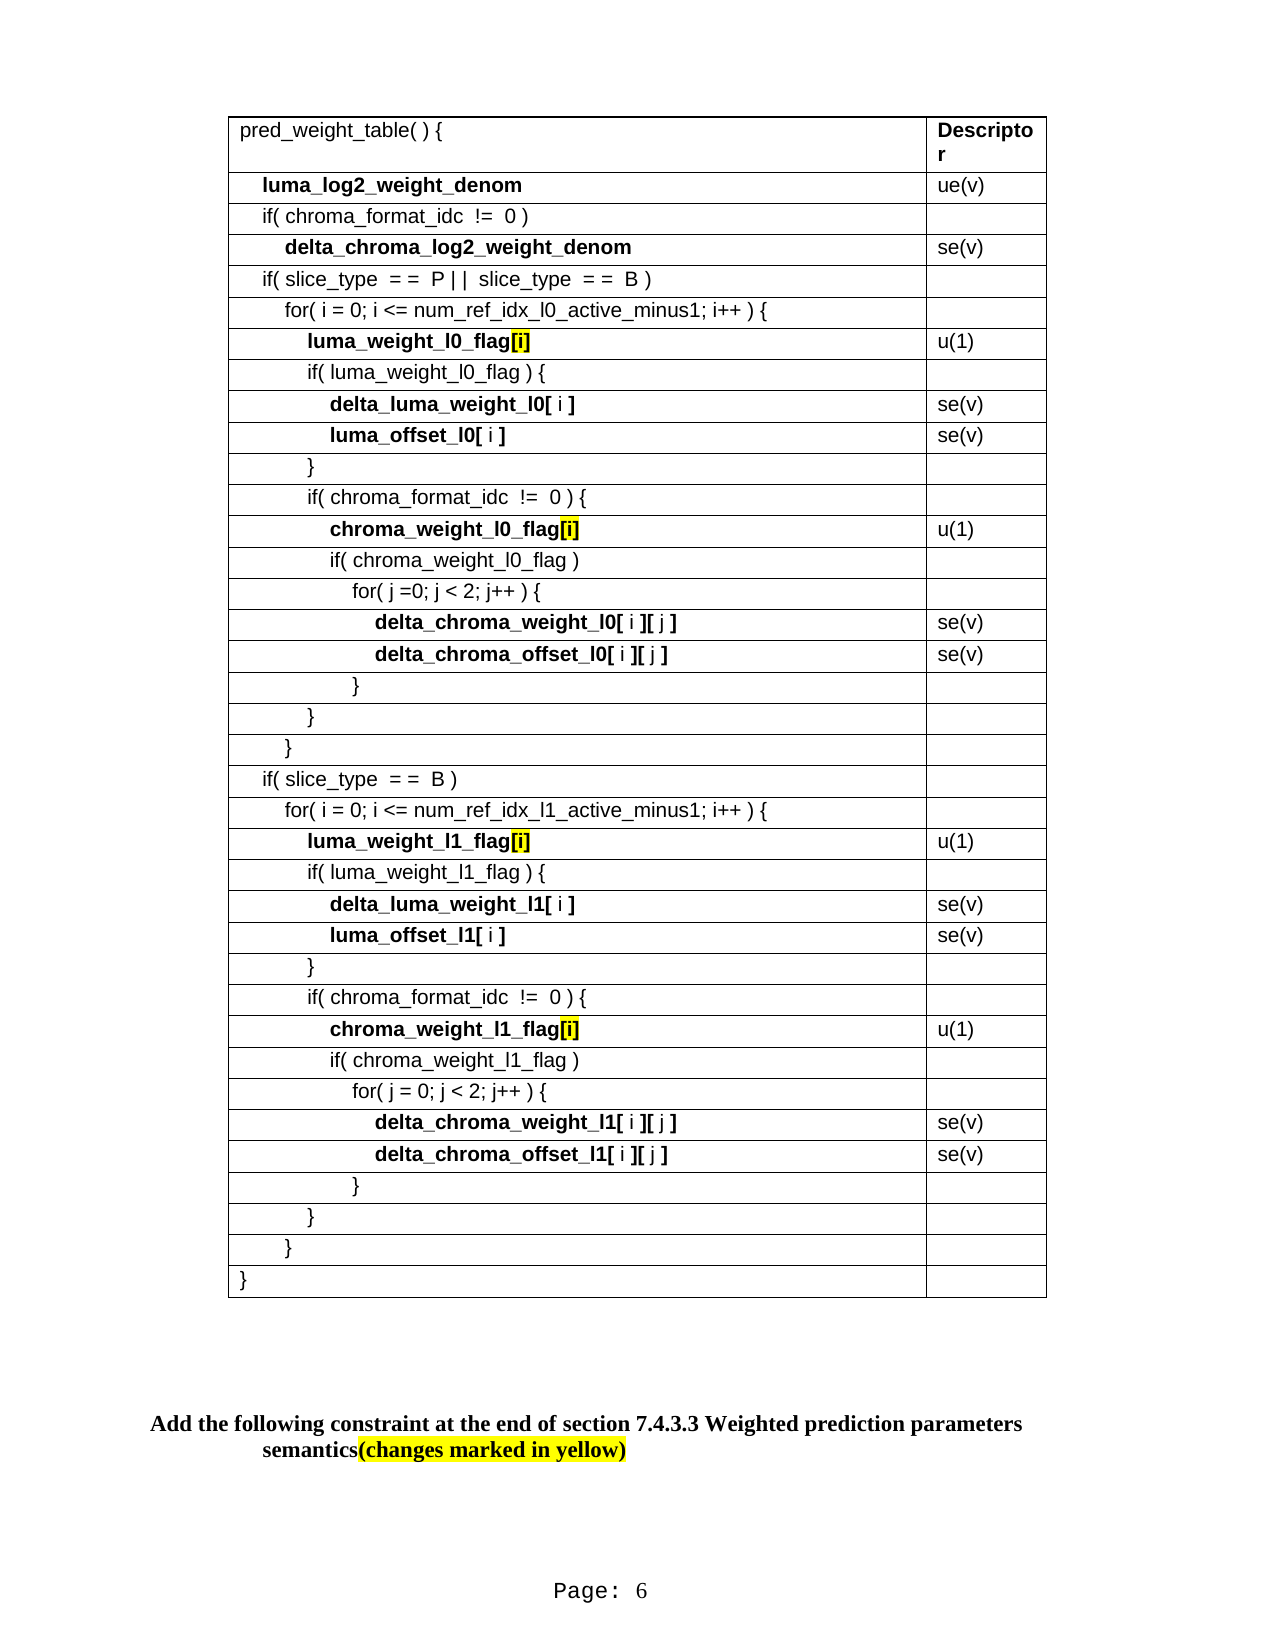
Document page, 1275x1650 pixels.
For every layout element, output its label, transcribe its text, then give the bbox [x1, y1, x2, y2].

table_cell se(v) [927, 923, 1046, 953]
table_header Descriptor [927, 118, 1046, 172]
table_cell [927, 360, 1046, 390]
table_cell if( luma_weight_l0_flag ) { [229, 360, 926, 390]
table_cell } [229, 1266, 926, 1297]
table_cell luma_offset_l0[ i ] [229, 423, 926, 453]
table_cell chroma_weight_l1_flag[i] [229, 1016, 926, 1047]
table_cell [927, 798, 1046, 828]
table_cell [927, 1266, 1046, 1297]
table_cell } [229, 735, 926, 765]
table_cell for( i = 0; i <= num_ref_idx_l0_active_minus1; i++ ) { [229, 298, 926, 328]
table_cell se(v) [927, 610, 1046, 640]
table_cell delta_chroma_log2_weight_denom [229, 235, 926, 265]
table_cell delta_chroma_offset_l1[ i ][ j ] [229, 1141, 926, 1172]
table_cell [927, 673, 1046, 703]
table_cell for( j =0; j < 2; j++ ) { [229, 579, 926, 609]
table_cell for( i = 0; i <= num_ref_idx_l1_active_minus1; i++ ) { [229, 798, 926, 828]
table_cell if( luma_weight_l1_flag ) { [229, 860, 926, 890]
table_cell [927, 548, 1046, 578]
table_cell if( slice_type = = P | | slice_type = = B ) [229, 266, 926, 297]
table_cell } [229, 704, 926, 734]
table_cell se(v) [927, 391, 1046, 422]
table_cell [927, 704, 1046, 734]
table_cell [927, 454, 1046, 484]
table_cell for( j = 0; j < 2; j++ ) { [229, 1079, 926, 1109]
table_cell delta_luma_weight_l0[ i ] [229, 391, 926, 422]
table_cell [927, 298, 1046, 328]
table_cell luma_weight_l1_flag[i] [229, 829, 926, 859]
table_cell [927, 1048, 1046, 1078]
table_header pred_weight_table( ) { [229, 118, 926, 172]
table_cell if( chroma_weight_l0_flag ) [229, 548, 926, 578]
subtitle Add the following constraint at the end of section 7.4.3.3 Weighted prediction parameters semantics(changes marked in yellow) [150, 1410, 1125, 1462]
table_cell delta_luma_weight_l1[ i ] [229, 891, 926, 922]
table_cell } [229, 1235, 926, 1265]
table_cell [927, 985, 1046, 1015]
table_cell if( chroma_format_idc != 0 ) [229, 204, 926, 234]
table_cell if( chroma_format_idc != 0 ) { [229, 985, 926, 1015]
table_cell [927, 1173, 1046, 1203]
table_cell u(1) [927, 1016, 1046, 1047]
table_cell } [229, 1204, 926, 1234]
table_cell if( slice_type = = B ) [229, 766, 926, 797]
table_cell se(v) [927, 1110, 1046, 1140]
table_cell u(1) [927, 829, 1046, 859]
table_cell [927, 1204, 1046, 1234]
table_cell luma_log2_weight_denom [229, 173, 926, 203]
table_cell [927, 579, 1046, 609]
table_cell se(v) [927, 235, 1046, 265]
table_cell se(v) [927, 891, 1046, 922]
table_cell se(v) [927, 1141, 1046, 1172]
table_cell luma_offset_l1[ i ] [229, 923, 926, 953]
table_cell se(v) [927, 423, 1046, 453]
table_cell [927, 485, 1046, 515]
table_cell chroma_weight_l0_flag[i] [229, 516, 926, 547]
table_cell u(1) [927, 516, 1046, 547]
table_cell } [229, 1173, 926, 1203]
table_cell ue(v) [927, 173, 1046, 203]
table_cell } [229, 454, 926, 484]
table_cell if( chroma_format_idc != 0 ) { [229, 485, 926, 515]
table_cell [927, 204, 1046, 234]
table_cell [927, 266, 1046, 297]
table_cell [927, 1235, 1046, 1265]
table_cell delta_chroma_offset_l0[ i ][ j ] [229, 641, 926, 672]
table_cell u(1) [927, 329, 1046, 359]
table_cell } [229, 673, 926, 703]
table_cell delta_chroma_weight_l0[ i ][ j ] [229, 610, 926, 640]
table_cell se(v) [927, 641, 1046, 672]
table_cell [927, 766, 1046, 797]
table_cell } [229, 954, 926, 984]
table_cell luma_weight_l0_flag[i] [229, 329, 926, 359]
table_cell [927, 735, 1046, 765]
table_cell [927, 1079, 1046, 1109]
table_cell delta_chroma_weight_l1[ i ][ j ] [229, 1110, 926, 1140]
table_cell if( chroma_weight_l1_flag ) [229, 1048, 926, 1078]
table_cell [927, 860, 1046, 890]
table_cell [927, 954, 1046, 984]
